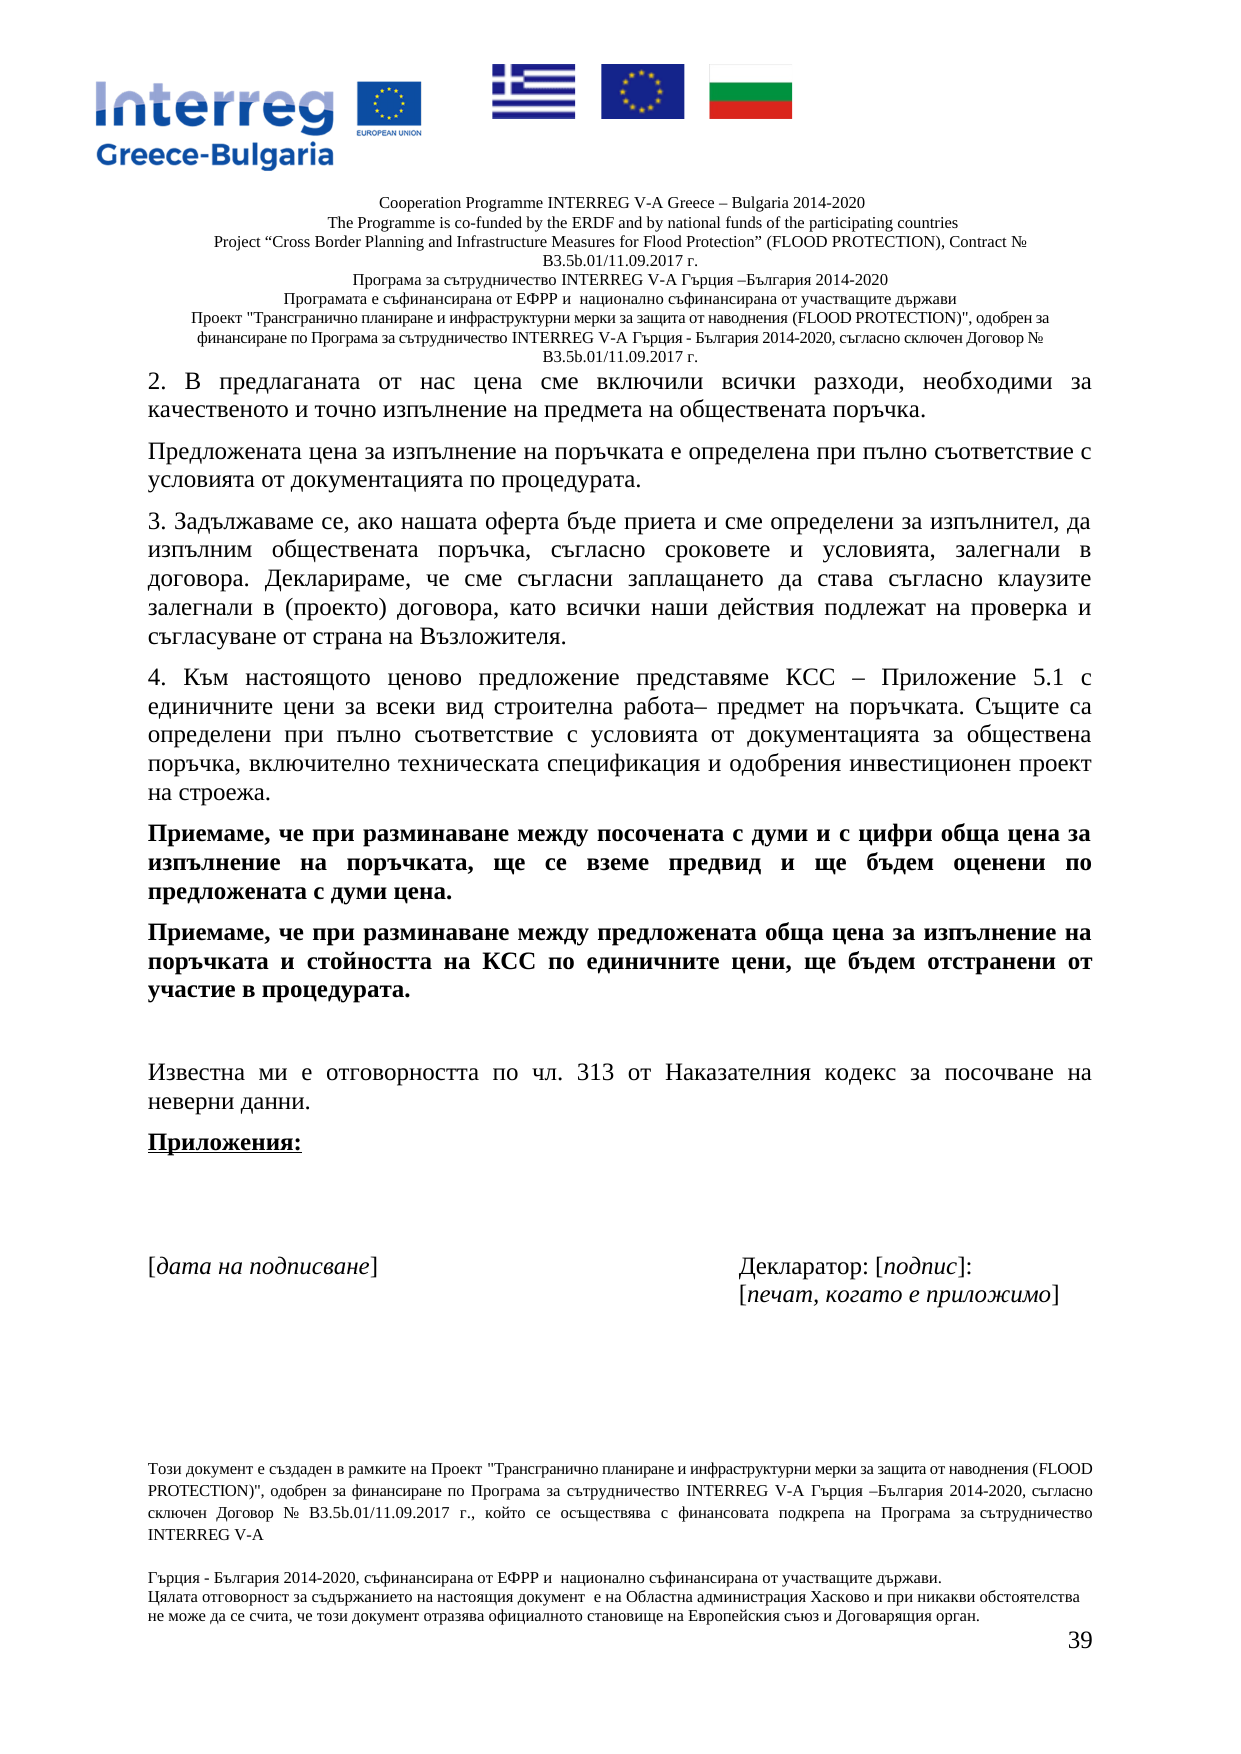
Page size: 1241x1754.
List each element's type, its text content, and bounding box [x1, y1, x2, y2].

picture [601, 64, 685, 119]
text 3. Задължаваме се, ако нашата оферта бъде приета и сме определени за изпълнител, да изпълним обществената поръчка, съгласно сроковете и условията, залегнали в договора. Декларираме, че сме съгласни заплащането да става съгласно клаузите залегнали в (проекто) договора, като всички наши действия подлежат на проверка и съгласуване от страна на Възложителя. [148, 506, 1093, 649]
text 2. В предлаганата от нас цена сме включили всички разходи, необходими за качественото и точно изпълнение на предмета на обществената поръчка. [148, 366, 1093, 423]
picture [709, 64, 793, 119]
text Приемаме, че при разминаване между посочената с думи и с цифри обща цена за изпълнение на поръчката, ще се вземе предвид и ще бъдем оценени по предложената с думи цена. [148, 818, 1093, 904]
text Предложената цена за изпълнение на поръчката е определена при пълно съответствие с условията от документацията по процедурата. [148, 436, 1093, 493]
picture [88, 73, 428, 175]
text [дата на подписване] Декларатор: [подпис]: [печат, когато е приложимо] [148, 1251, 1093, 1308]
picture [492, 64, 575, 119]
text Известна ми е отговорността по чл. 313 от Наказателния кодекс за посочване на неверни данни. [148, 1057, 1093, 1114]
text 4. Към настоящото ценово предложение представяме КСС – Приложение 5.1 с единичните цени за всеки вид строителна работа– предмет на поръчката. Същите са определени при пълно съответствие с условията от документацията за обществена поръчка, включително техническата спецификация и одобрения инвестиционен проект на строежа. [148, 662, 1093, 806]
text Приемаме, че при разминаване между предложената обща цена за изпълнение на поръчката и стойността на КСС по единичните цени, ще бъдем отстранени от участие в процедурата. [148, 917, 1093, 1003]
text Приложения: [148, 1127, 1093, 1156]
